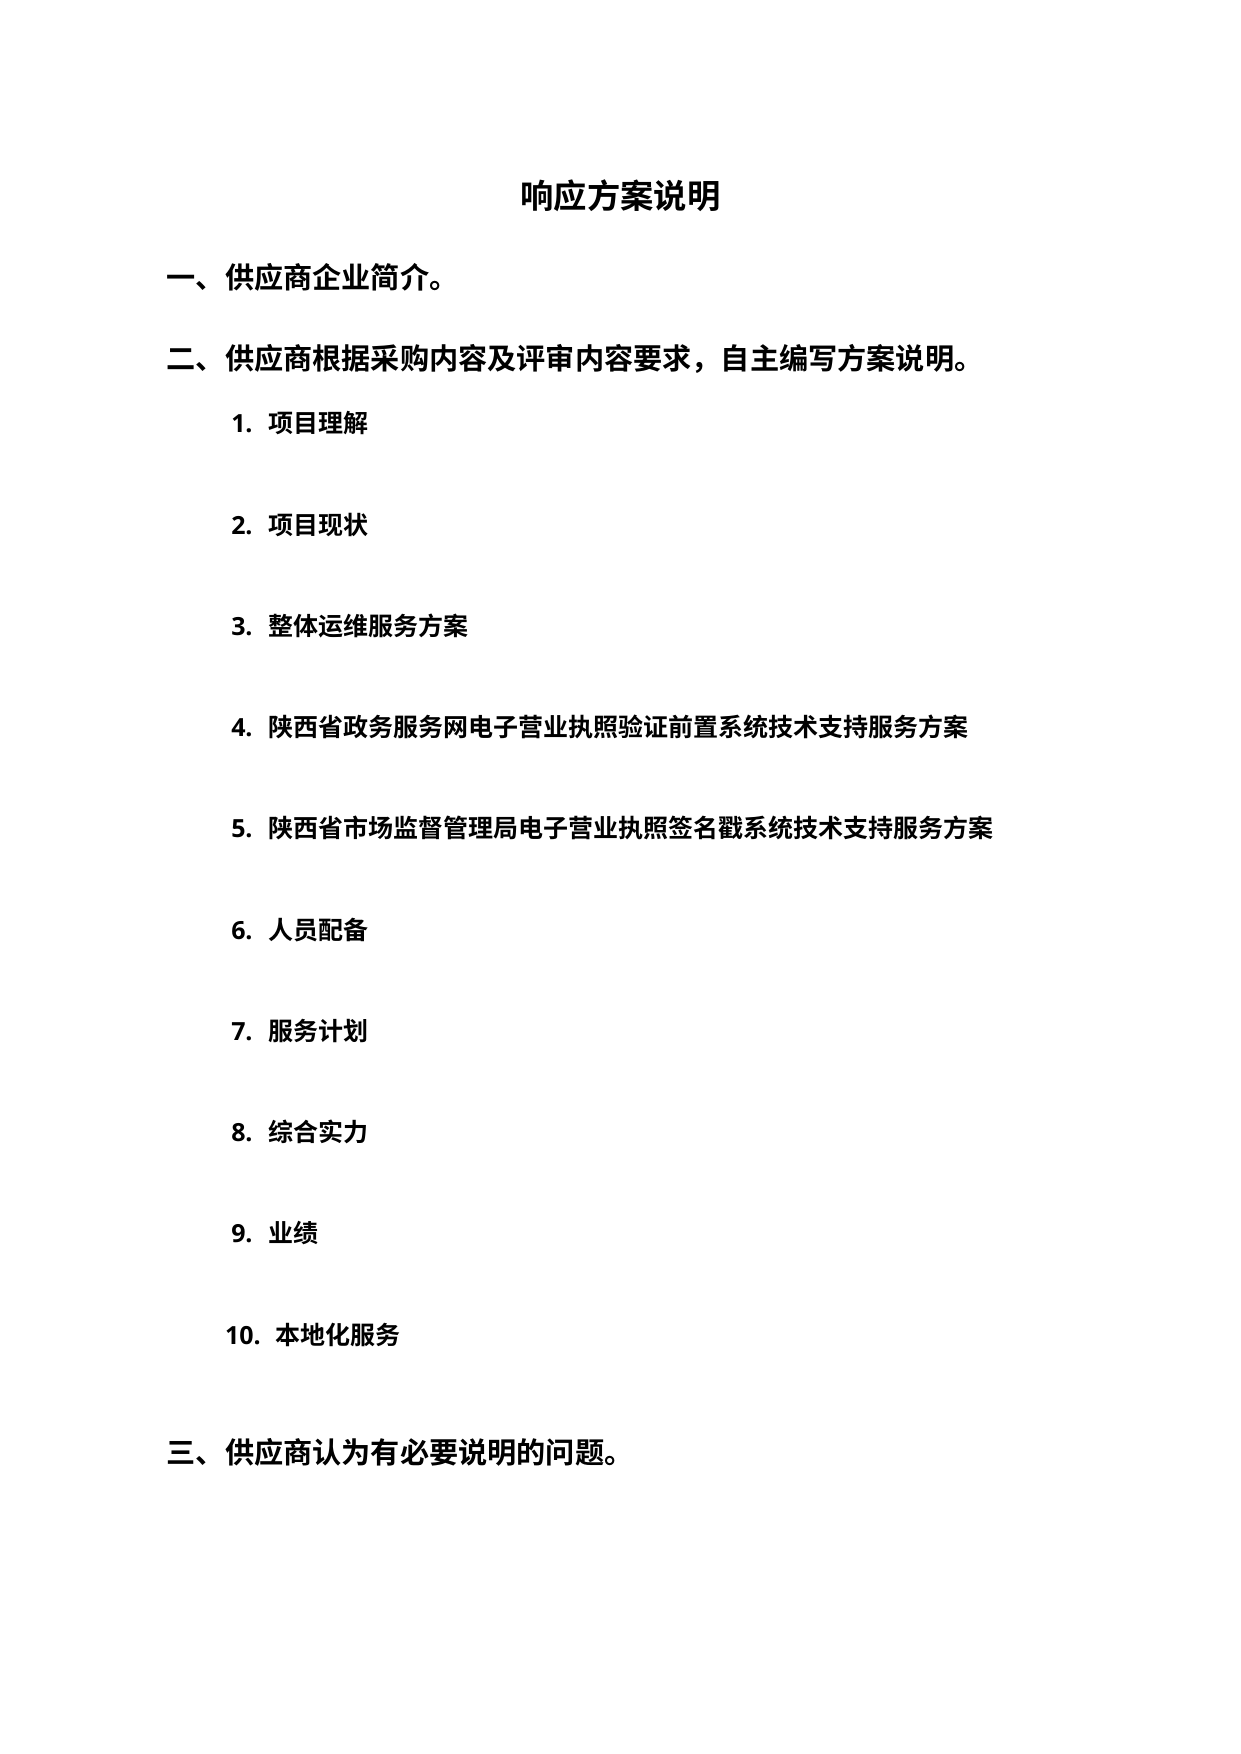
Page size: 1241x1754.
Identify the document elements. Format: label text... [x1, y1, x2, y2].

list 整体运维服务方案 [231, 592, 1053, 657]
list 业绩 [231, 1199, 1053, 1264]
list 项目理解 [231, 389, 1053, 454]
text 二、供应商根据采购内容及评审内容要求，自主编写方案说明。 [166, 324, 1053, 389]
list 项目现状 [231, 491, 1053, 556]
text 三、供应商认为有必要说明的问题。 [166, 1418, 1053, 1483]
text 响应方案说明 [187, 162, 1053, 227]
text 一、供应商企业简介。 [166, 243, 1053, 308]
list 人员配备 [231, 896, 1053, 961]
list 服务计划 [231, 997, 1053, 1062]
list 本地化服务 [189, 1301, 1053, 1366]
list 陕西省市场监督管理局电子营业执照签名戳系统技术支持服务方案 [231, 794, 1053, 859]
list 综合实力 [231, 1098, 1053, 1163]
list 陕西省政务服务网电子营业执照验证前置系统技术支持服务方案 [231, 693, 1053, 758]
